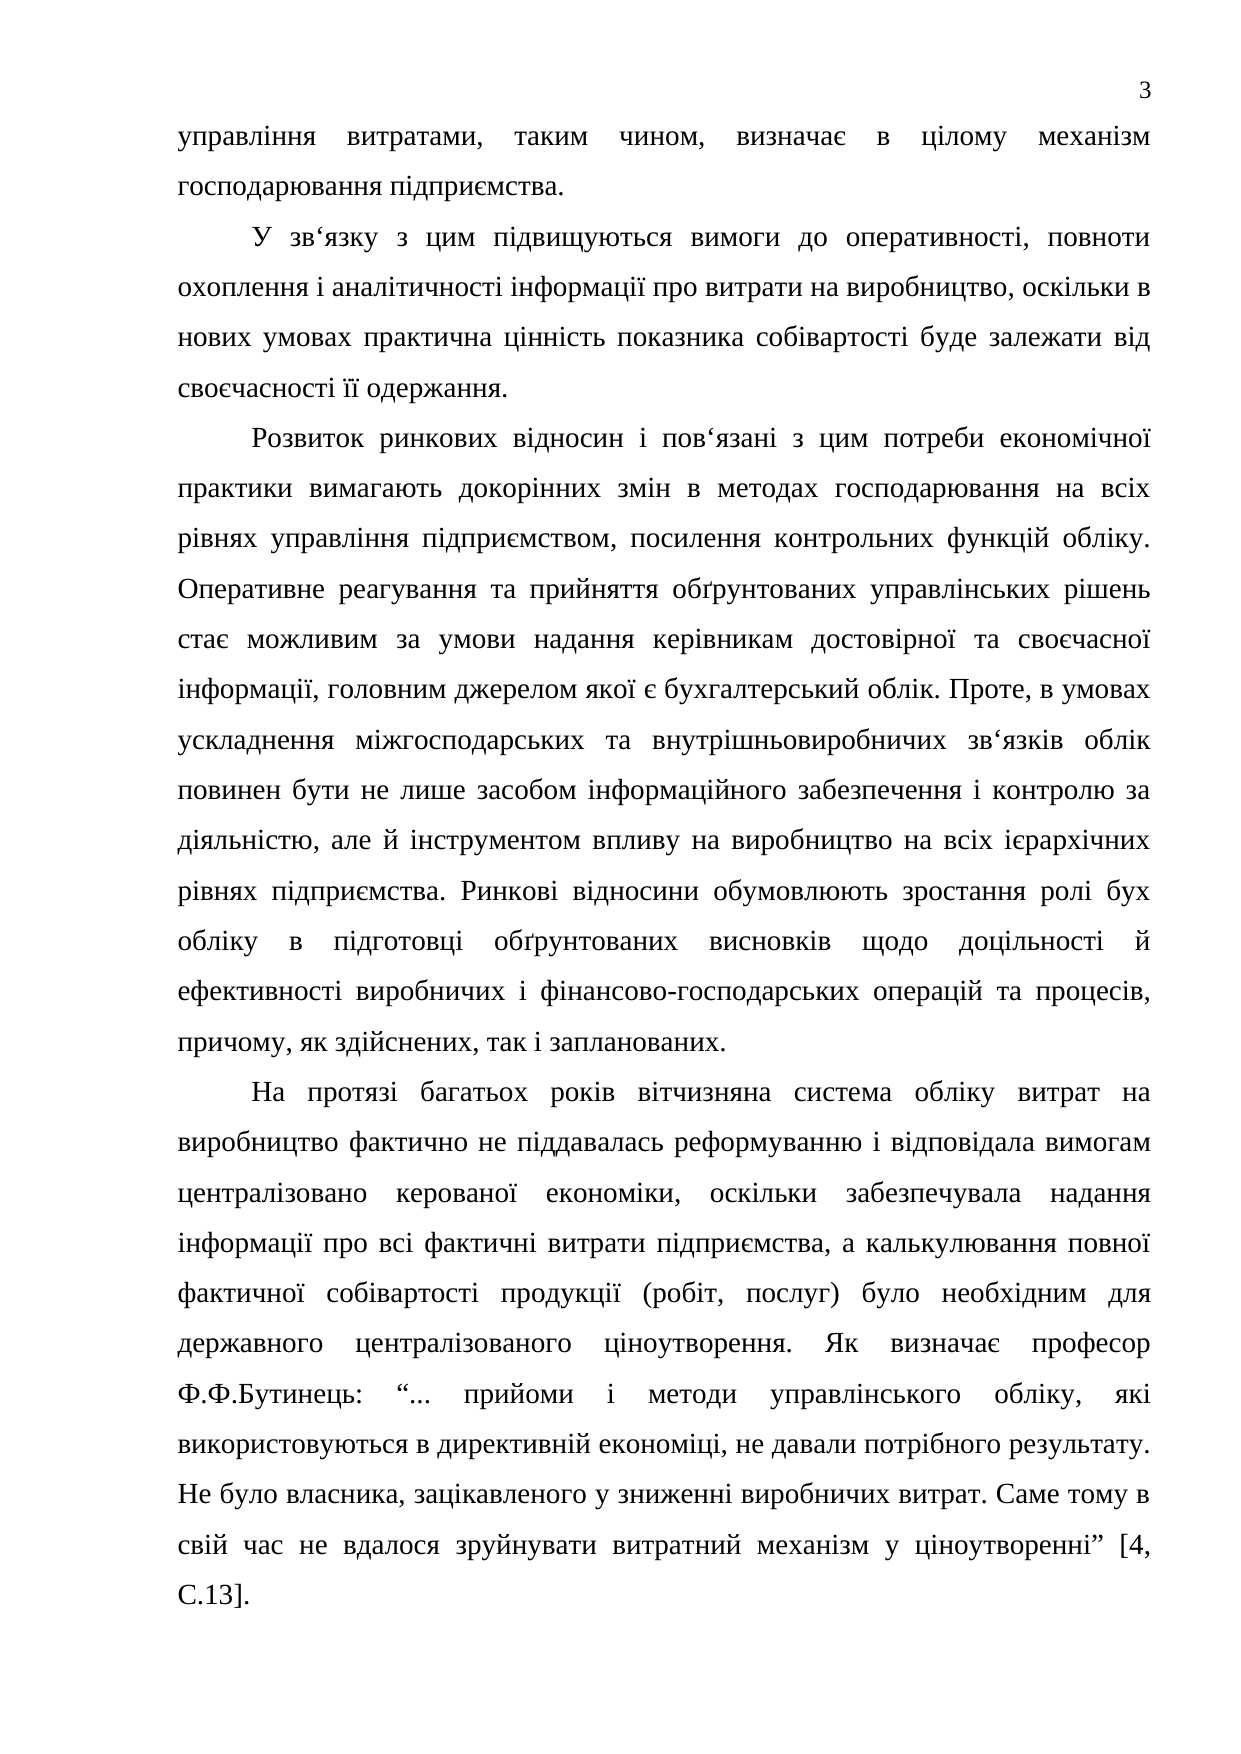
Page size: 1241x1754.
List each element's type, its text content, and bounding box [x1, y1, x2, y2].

text Розвиток ринкових відносин і пов‘язані з цим потреби економічної практики вимагають докорінних змін в методах господарювання на всіх рівнях управління підприємством, посилення контрольних функцій обліку. Оперативне реагування та прийняття обґрунтованих управлінських рішень стає можливим за умови надання керівникам достовірної та своєчасної інформації, головним джерелом якої є бухгалтерський облік. Проте, в умовах ускладнення міжгосподарських та внутрішньовиробничих зв‘язків облік повинен бути не лише засобом інформаційного забезпечення і контролю за діяльністю, але й інструментом впливу на виробництво на всіх ієрархічних рівнях підприємства. Ринкові відносини обумовлюють зростання ролі бух обліку в підготовці обґрунтованих висновків щодо доцільності й ефективності виробничих і фінансово-господарських операцій та процесів, причому, як здійснених, так і запланованих. [177, 420, 1152, 1057]
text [177, 118, 1152, 202]
text У зв‘язку з цим підвищуються вимоги до оперативності, повноти охоплення і аналітичності інформації про витрати на виробництво, оскільки в нових умовах практична цінність показника собівартості буде залежати від своєчасності її одержання. [177, 219, 1152, 403]
text На протязі багатьох років вітчизняна система обліку витрат на виробництво фактично не піддавалась реформуванню і відповідала вимогам централізовано керованої економіки, оскільки забезпечувала надання інформації про всі фактичні витрати підприємства, а калькулювання повної фактичної собівартості продукції (робіт, послуг) було необхідним для державного централізованого ціноутворення. Як визначає професор Ф.Ф.Бутинець: “... прийоми і методи управлінського обліку, які використовуються в директивній економіці, не давали потрібного результату. Не було власника, зацікавленого у зниженні виробничих витрат. Саме тому в свій час не вдалося зруйнувати витратний механізм у ціноутворенні” [4, С.13]. [177, 1074, 1152, 1611]
